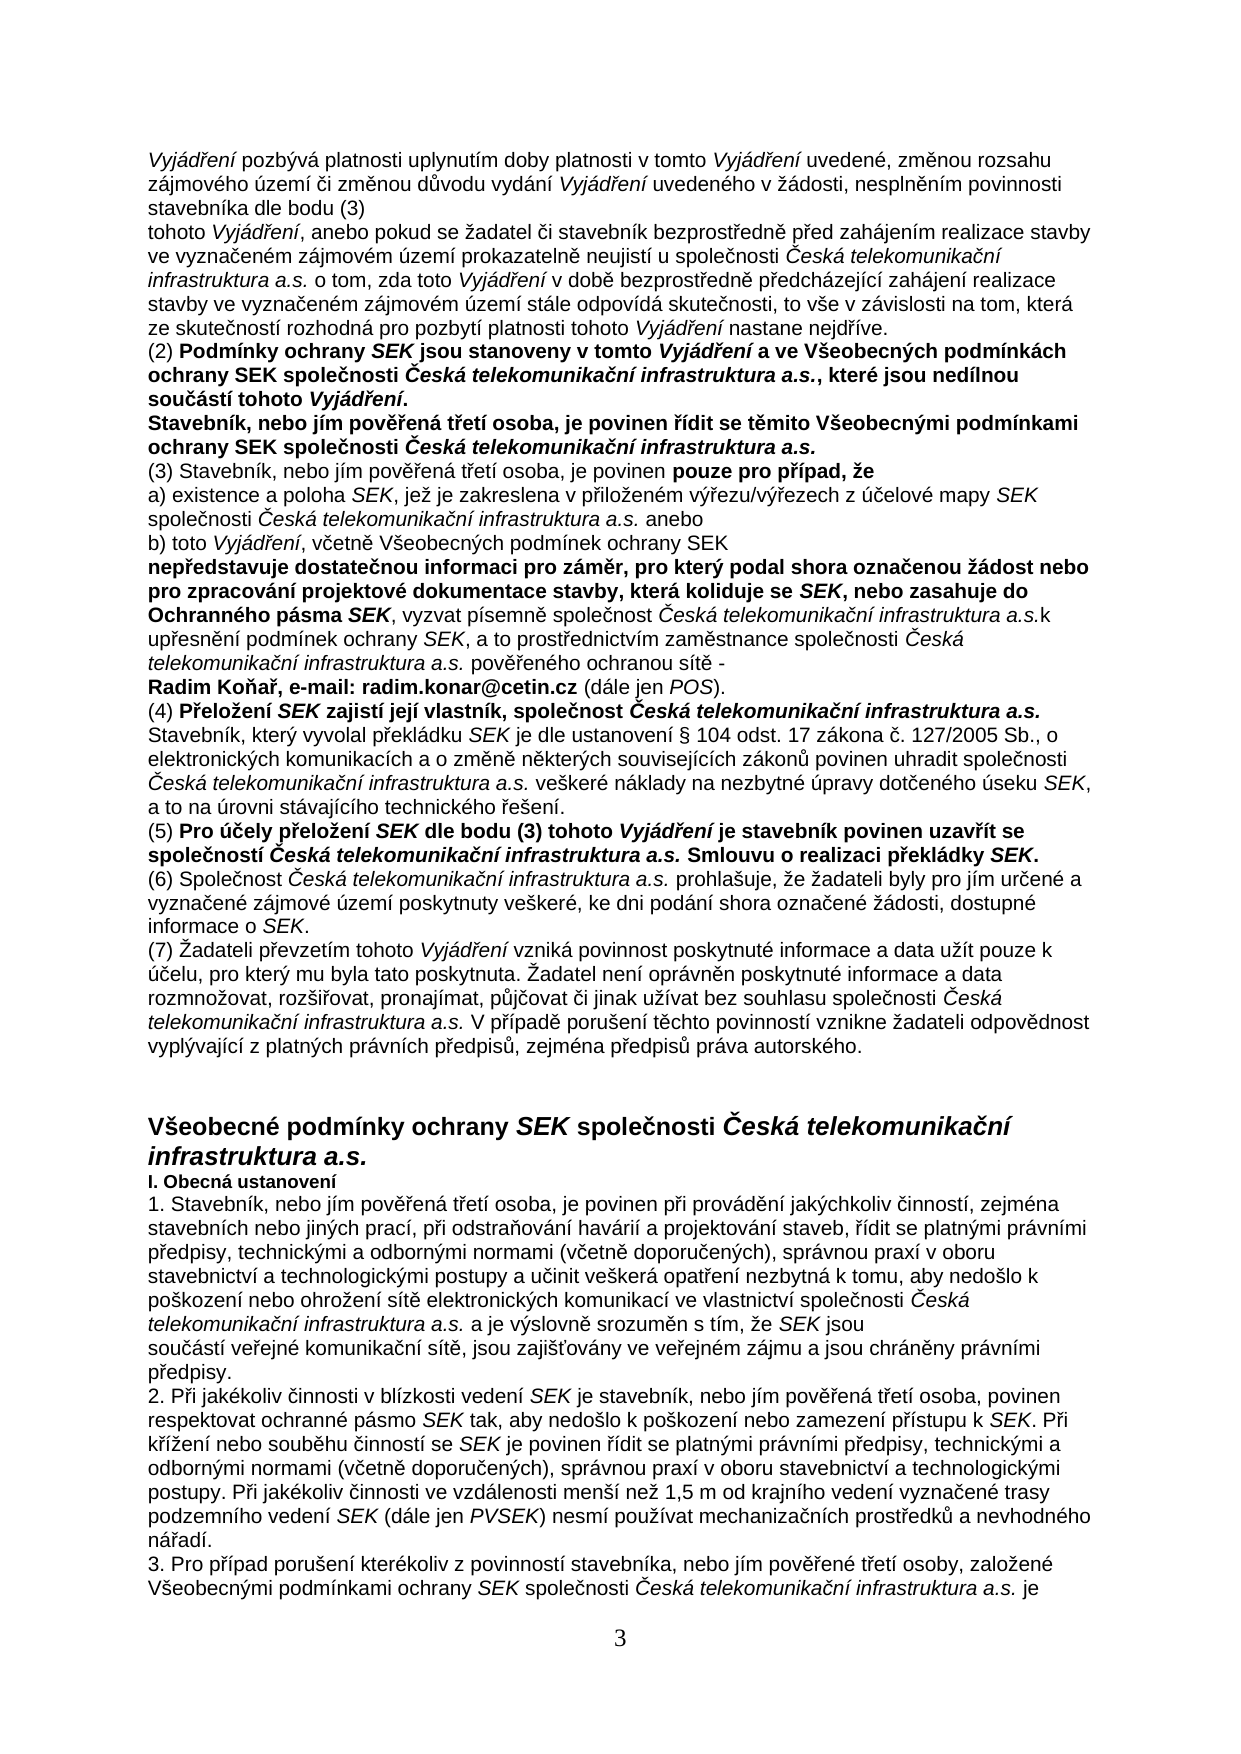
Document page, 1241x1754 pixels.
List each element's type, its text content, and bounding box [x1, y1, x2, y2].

text Radim Koňař, e-mail: radim.konar@cetin.cz (dále jen POS). [148, 675, 1093, 699]
text b) toto Vyjádření, včetně Všeobecných podmínek ochrany SEK [148, 531, 1093, 555]
text (7) Žadateli převzetím tohoto Vyjádření vzniká povinnost poskytnuté informace a data užít pouze k účelu, pro který mu byla tato poskytnuta. Žadatel není oprávněn poskytnuté informace a data rozmnožovat, rozšiřovat, pronajímat, půjčovat či jinak užívat bez souhlasu společnosti Česká telekomunikační infrastruktura a.s. V případě porušení těchto povinností vznikne žadateli odpovědnost vyplývající z platných právních předpisů, zejména předpisů práva autorského. [148, 938, 1093, 1058]
text Vyjádření pozbývá platnosti uplynutím doby platnosti v tomto Vyjádření uvedené, změnou rozsahu zájmového území či změnou důvodu vydání Vyjádření uvedeného v žádosti, nesplněním povinnosti stavebníka dle bodu (3) [148, 148, 1093, 219]
text Všeobecné podmínky ochrany SEK společnosti Česká telekomunikační infrastruktura a.s. [148, 1111, 1093, 1171]
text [148, 1551, 1093, 1599]
text 2. Při jakékoliv činnosti v blízkosti vedení SEK je stavebník, nebo jím pověřená třetí osoba, povinen respektovat ochranné pásmo SEK tak, aby nedošlo k poškození nebo zamezení přístupu k SEK. Při křížení nebo souběhu činností se SEK je povinen řídit se platnými právními předpisy, technickými a odbornými normami (včetně doporučených), správnou praxí v oboru stavebnictví a technologickými postupy. Při jakékoliv činnosti ve vzdálenosti menší než 1,5 m od krajního vedení vyznačené trasy podzemního vedení SEK (dále jen PVSEK) nesmí používat mechanizačních prostředků a nevhodného nářadí. [148, 1384, 1093, 1551]
text a) existence a poloha SEK, jež je zakreslena v přiloženém výřezu/výřezech z účelové mapy SEK společnosti Česká telekomunikační infrastruktura a.s. anebo [148, 483, 1093, 531]
text součástí veřejné komunikační sítě, jsou zajišťovány ve veřejném zájmu a jsou chráněny právními předpisy. [148, 1336, 1093, 1384]
text (5) Pro účely přeložení SEK dle bodu (3) tohoto Vyjádření je stavebník povinen uzavřít se společností Česká telekomunikační infrastruktura a.s. Smlouvu o realizaci překládky SEK. [148, 818, 1093, 866]
text tohoto Vyjádření, anebo pokud se žadatel či stavebník bezprostředně před zahájením realizace stavby ve vyznačeném zájmovém území prokazatelně neujistí u společnosti Česká telekomunikační infrastruktura a.s. o tom, zda toto Vyjádření v době bezprostředně předcházející zahájení realizace stavby ve vyznačeném zájmovém území stále odpovídá skutečnosti, to vše v závislosti na tom, která ze skutečností rozhodná pro pozbytí platnosti tohoto Vyjádření nastane nejdříve. [148, 219, 1093, 339]
text 1. Stavebník, nebo jím pověřená třetí osoba, je povinen při provádění jakýchkoliv činností, zejména stavebních nebo jiných prací, při odstraňování havárií a projektování staveb, řídit se platnými právními předpisy, technickými a odbornými normami (včetně doporučených), správnou praxí v oboru stavebnictví a technologickými postupy a učinit veškerá opatření nezbytná k tomu, aby nedošlo k poškození nebo ohrožení sítě elektronických komunikací ve vlastnictví společnosti Česká telekomunikační infrastruktura a.s. a je výslovně srozuměn s tím, že SEK jsou [148, 1192, 1093, 1336]
text (4) Přeložení SEK zajistí její vlastník, společnost Česká telekomunikační infrastruktura a.s. Stavebník, který vyvolal překládku SEK je dle ustanovení § 104 odst. 17 zákona č. 127/2005 Sb., o elektronických komunikacích a o změně některých souvisejících zákonů povinen uhradit společnosti Česká telekomunikační infrastruktura a.s. veškeré náklady na nezbytné úpravy dotčeného úseku SEK, a to na úrovni stávajícího technického řešení. [148, 699, 1093, 818]
text I. Obecná ustanovení [148, 1171, 1093, 1192]
text Stavebník, nebo jím pověřená třetí osoba, je povinen řídit se těmito Všeobecnými podmínkami ochrany SEK společnosti Česká telekomunikační infrastruktura a.s. [148, 411, 1093, 459]
text (2) Podmínky ochrany SEK jsou stanoveny v tomto Vyjádření a ve Všeobecných podmínkách ochrany SEK společnosti Česká telekomunikační infrastruktura a.s., které jsou nedílnou součástí tohoto Vyjádření. [148, 339, 1093, 411]
text nepředstavuje dostatečnou informaci pro záměr, pro který podal shora označenou žádost nebo pro zpracování projektové dokumentace stavby, která koliduje se SEK, nebo zasahuje do Ochranného pásma SEK, vyzvat písemně společnost Česká telekomunikační infrastruktura a.s.k upřesnění podmínek ochrany SEK, a to prostřednictvím zaměstnance společnosti Česká telekomunikační infrastruktura a.s. pověřeného ochranou sítě - [148, 555, 1093, 675]
text (3) Stavebník, nebo jím pověřená třetí osoba, je povinen pouze pro případ, že [148, 459, 1093, 483]
text (6) Společnost Česká telekomunikační infrastruktura a.s. prohlašuje, že žadateli byly pro jím určené a vyznačené zájmové území poskytnuty veškeré, ke dni podání shora označené žádosti, dostupné informace o SEK. [148, 866, 1093, 938]
